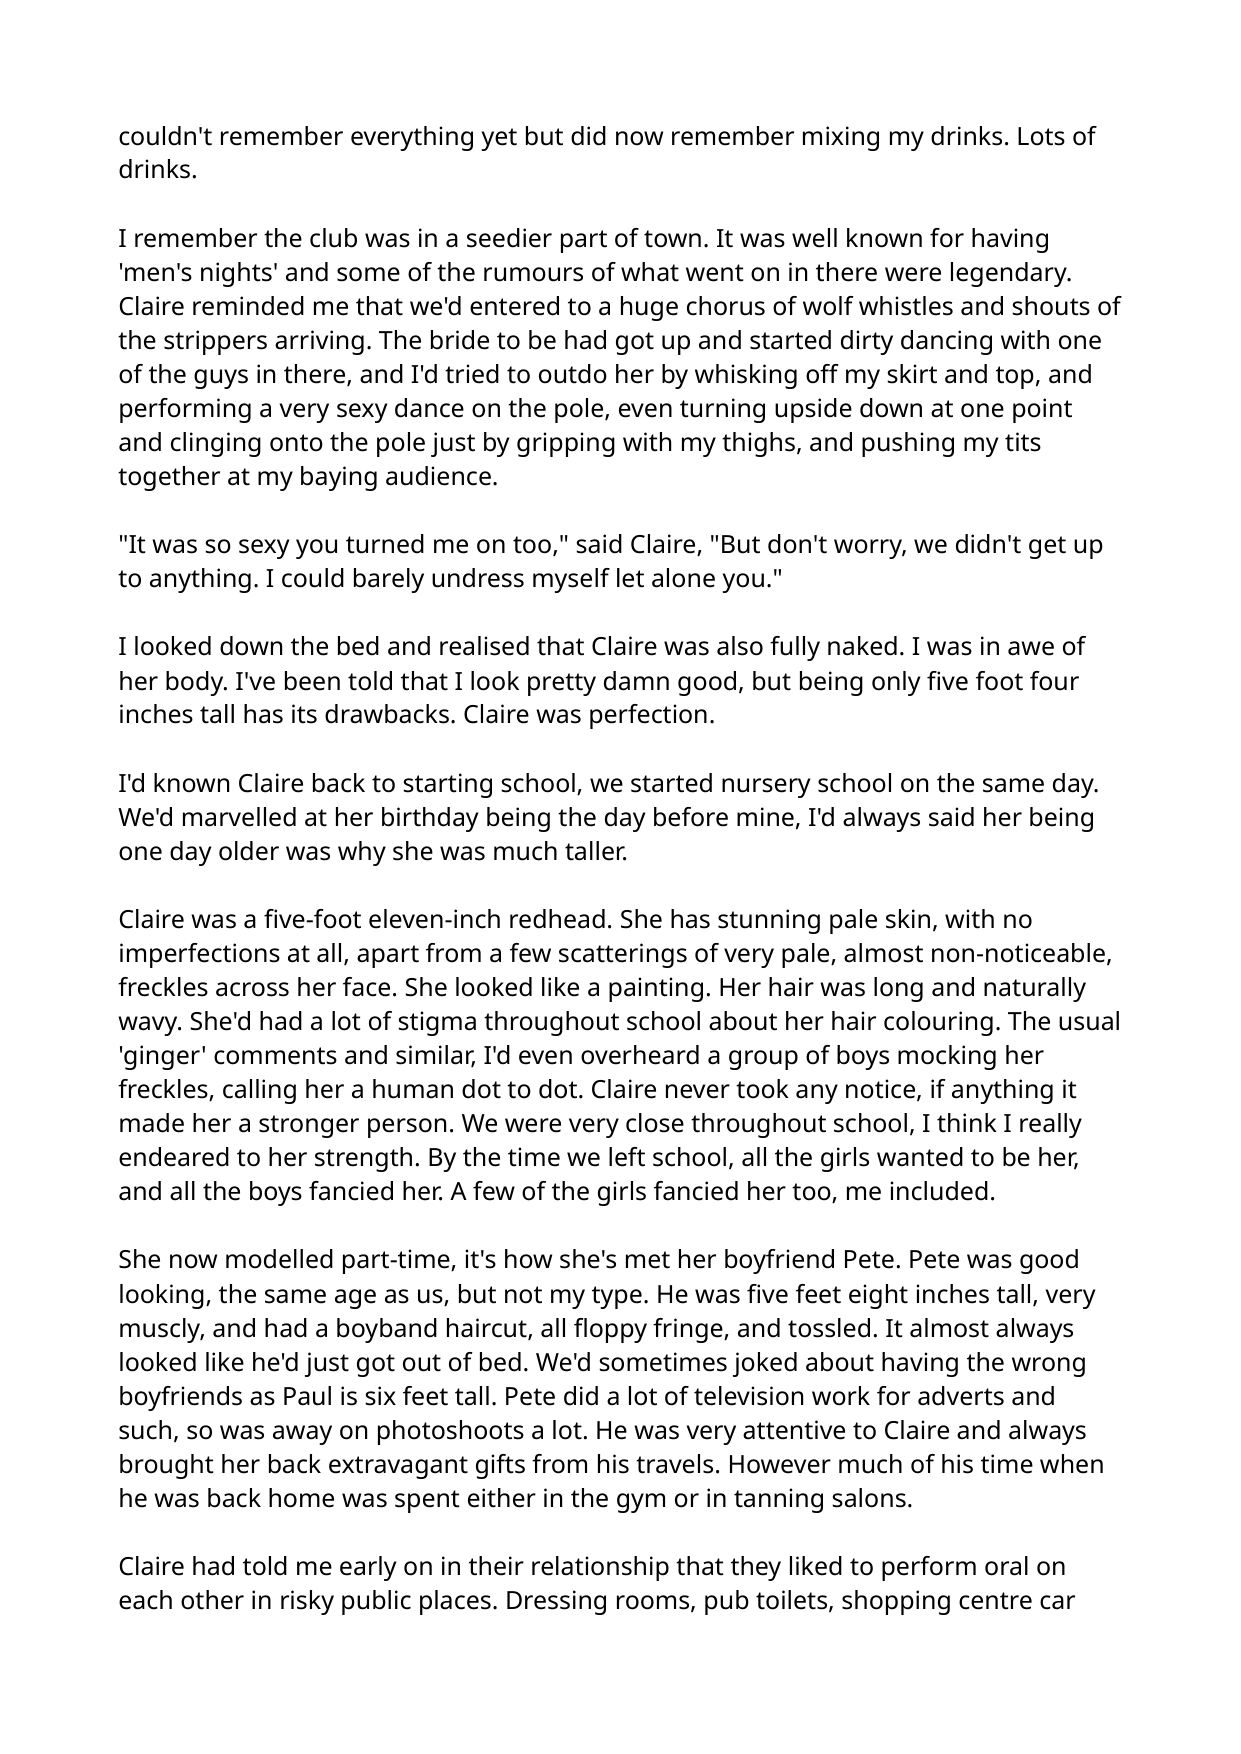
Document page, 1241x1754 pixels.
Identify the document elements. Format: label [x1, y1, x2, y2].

text [118, 118, 1122, 1617]
